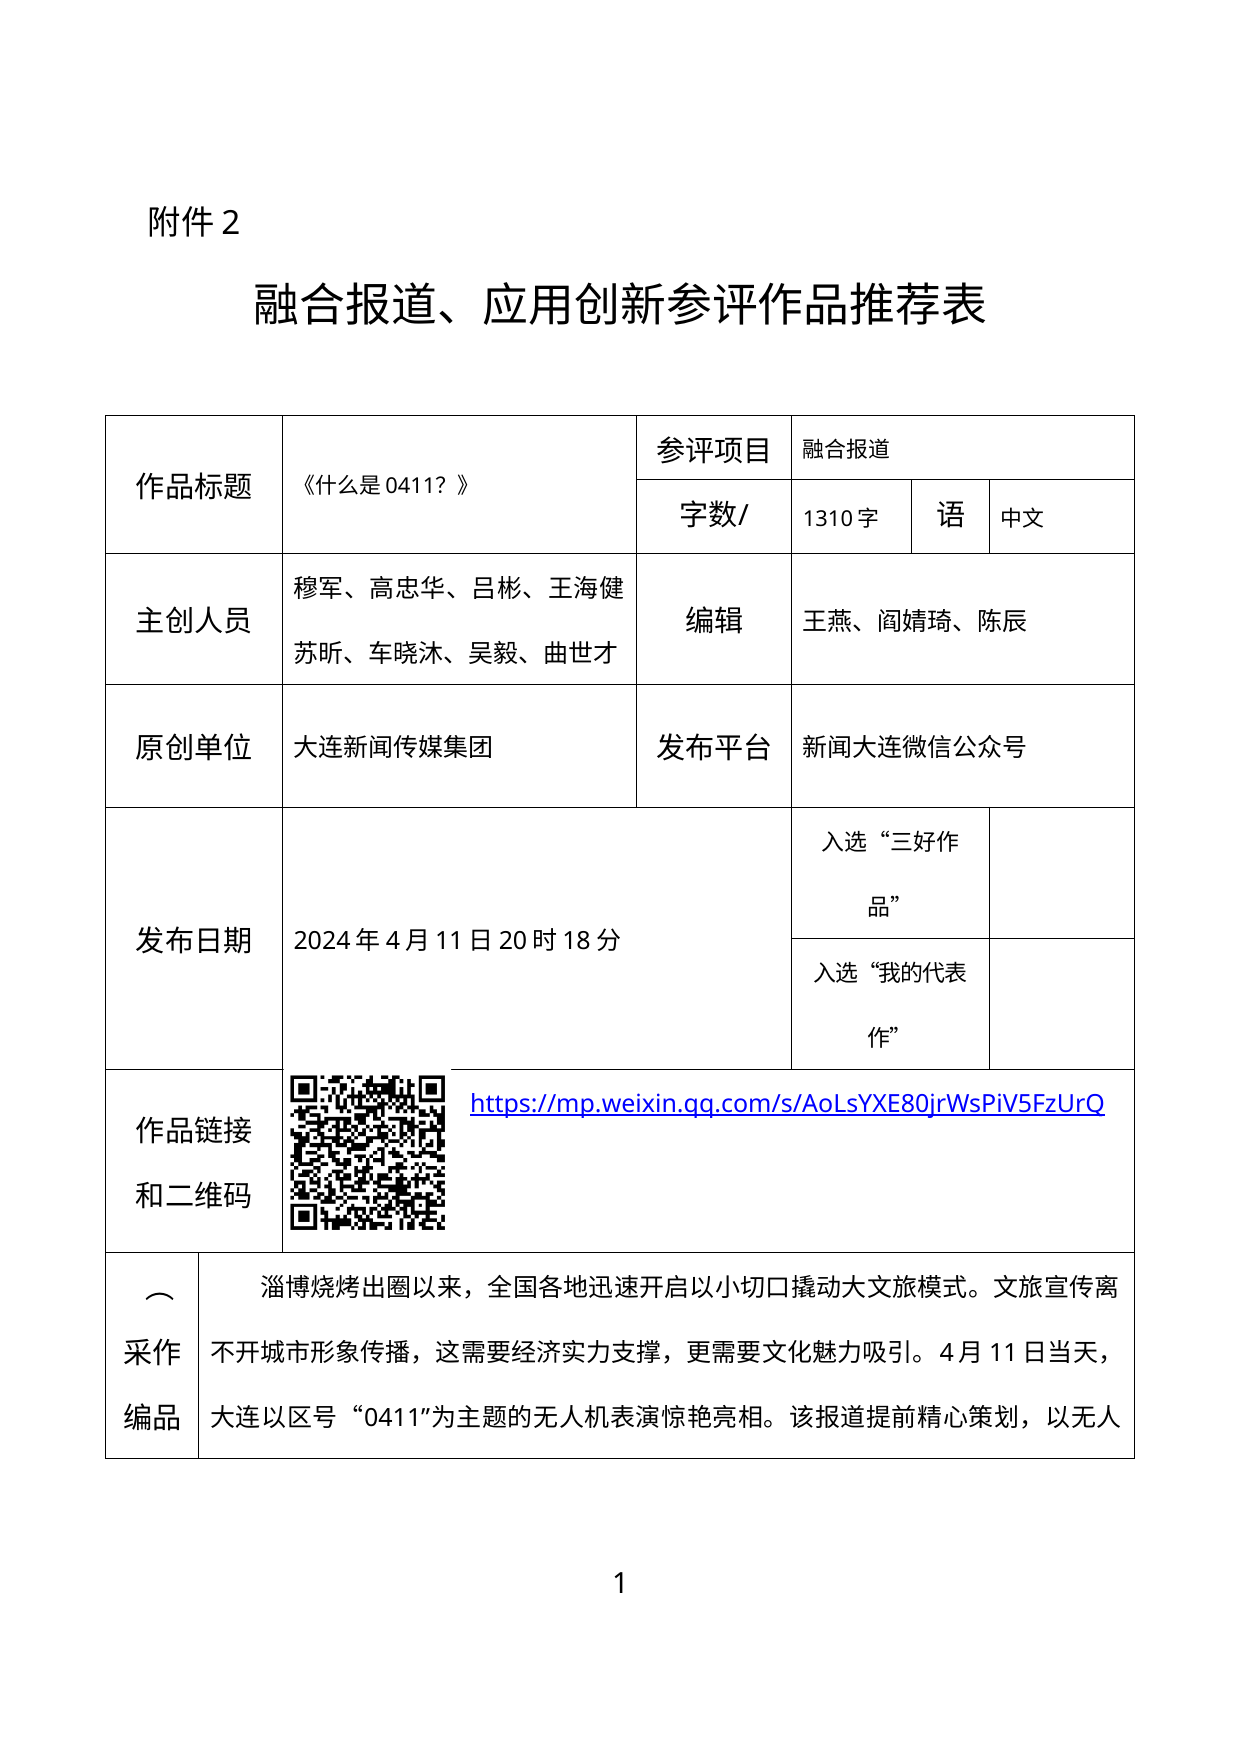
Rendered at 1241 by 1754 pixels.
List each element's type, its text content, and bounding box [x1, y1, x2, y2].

table_cell 语种 [912, 480, 989, 553]
table_cell 作品链接 和二维码 [106, 1070, 282, 1252]
table_cell 1310字 [792, 480, 911, 553]
table_cell 中文 [990, 480, 1134, 553]
table_cell 入选“三好作品” [792, 808, 989, 938]
table_cell [990, 808, 1134, 938]
table_header 《什么是0411？》 [283, 416, 636, 553]
table_cell 主创人员 [106, 554, 282, 684]
table_cell 原创单位 [106, 685, 282, 807]
table_cell [990, 939, 1134, 1069]
table_cell 2024年4月11日20时18分 [283, 808, 791, 1069]
text 附件2 [148, 187, 1092, 252]
table_cell 编辑 [637, 554, 791, 684]
table_header 作品标题 [106, 416, 282, 553]
table_cell 发布平台 [637, 685, 791, 807]
table_cell 新闻大连微信公众号 [792, 685, 1134, 807]
table_header 融合报道 [792, 416, 1134, 479]
picture [283, 1068, 452, 1237]
table_cell 入选“我的代表作” [792, 939, 989, 1069]
table_header 参评项目 [637, 416, 791, 479]
table_cell 淄博烧烤出圈以来，全国各地迅速开启以小切口撬动大文旅模式。文旅宣传离不开城市形象传播，这需要经济实力支撑，更需要文化魅力吸引。4月11日当天，大连以区号“0411”为主题的无人机表演惊艳亮相。该报道提前精心策划，以无人机大秀为媒介，以“0411”为核心创意点，通过可视化文图、动画、SVG互动设计等技术创新形式，将城市活动、足球文化、风景美食、历史科技等70余个高辨识度的独特城市标识，具象化为生动可感的视觉符号。 [199, 1253, 1134, 1458]
text 融合报道、应用创新参评作品推荐表 [148, 252, 1092, 350]
table_cell 发布日期 [106, 808, 282, 1069]
table_cell 穆军、高忠华、吕彬、王海健苏昕、车晓沐、吴毅、曲世才 [283, 554, 636, 684]
table_cell 大连新闻传媒集团 [283, 685, 636, 807]
table_cell 王燕、阎婧琦、陈辰 [792, 554, 1134, 684]
table_cell ︵ 采作 编品 过简 程介 ︶ [106, 1253, 198, 1458]
table_cell 字数/ 时长 [637, 480, 791, 553]
table_cell https://mp.weixin.qq.com/s/AoLsYXE80jrWsPiV5FzUrQ [283, 1070, 1134, 1252]
